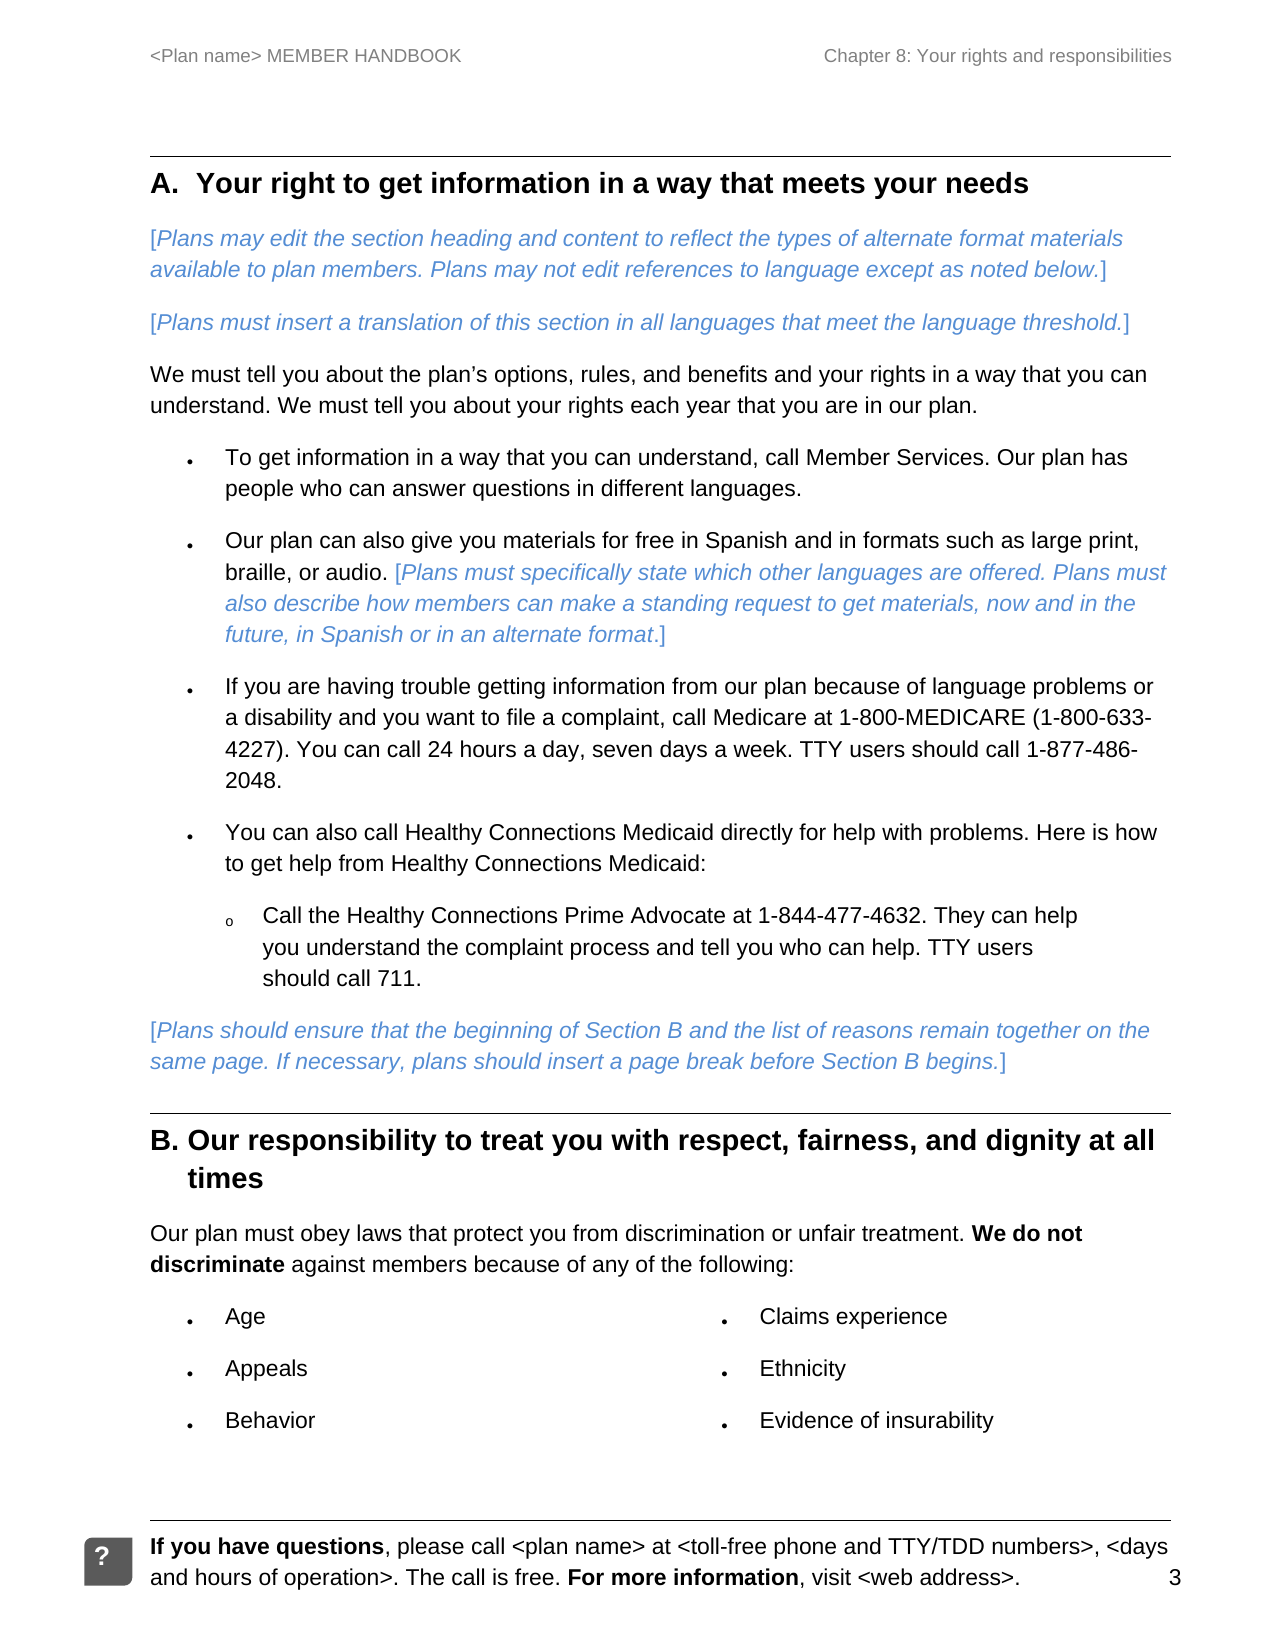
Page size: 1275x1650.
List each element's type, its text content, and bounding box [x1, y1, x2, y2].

list Ethnicity [722, 1352, 1096, 1383]
text We must tell you about the plan’s options, rules, and benefits and your rights in a way that you can understand. We must tell you about your rights each year that you are in our plan. [150, 357, 1171, 419]
list Claims experience [722, 1300, 1096, 1331]
text [Plans should ensure that the beginning of Section B and the list of reasons remain together on the same page. If necessary, plans should insert a page break before Section B begins.] [150, 1013, 1171, 1076]
text [Plans may edit the section heading and content to reflect the types of alternate format materials available to plan members. Plans may not edit references to language except as noted below.] [150, 222, 1171, 284]
subtitle Your right to get information in a way that meets your needs [150, 157, 1171, 201]
text Our plan must obey laws that protect you from discrimination or unfair treatment. We do not discriminate against members because of any of the following: [150, 1216, 1171, 1279]
list You can also call Healthy Connections Medicaid directly for help with problems. Here is how to get help from Healthy Connections Medicaid: [187, 815, 1171, 878]
text [Plans must insert a translation of this section in all languages that meet the language threshold.] [150, 305, 1171, 336]
list To get information in a way that you can understand, call Member Services. Our plan has people who can answer questions in different languages. [187, 440, 1171, 503]
list Appeals [187, 1352, 562, 1383]
list Behavior [187, 1404, 562, 1435]
list Evidence of insurability [722, 1404, 1096, 1435]
subtitle Our responsibility to treat you with respect, fairness, and dignity at all times [150, 1114, 1171, 1196]
list If you are having trouble getting information from our plan because of language problems or a disability and you want to file a complaint, call Medicare at 1-800-MEDICARE (1-800-633-4227). You can call 24 hours a day, seven days a week. TTY users should call 1-877-486-2048. [187, 669, 1171, 794]
list Call the Healthy Connections Prime Advocate at 1-844-477-4632. They can help you understand the complaint process and tell you who can help. TTY users should call 711. [225, 899, 1096, 992]
list Age [187, 1300, 562, 1331]
list Our plan can also give you materials for free in Spanish and in formats such as large print, braille, or audio. [Plans must specifically state which other languages are offered. Plans must also describe how members can make a standing request to get materials, now and in the future, in Spanish or in an alternate format.] [187, 524, 1171, 649]
